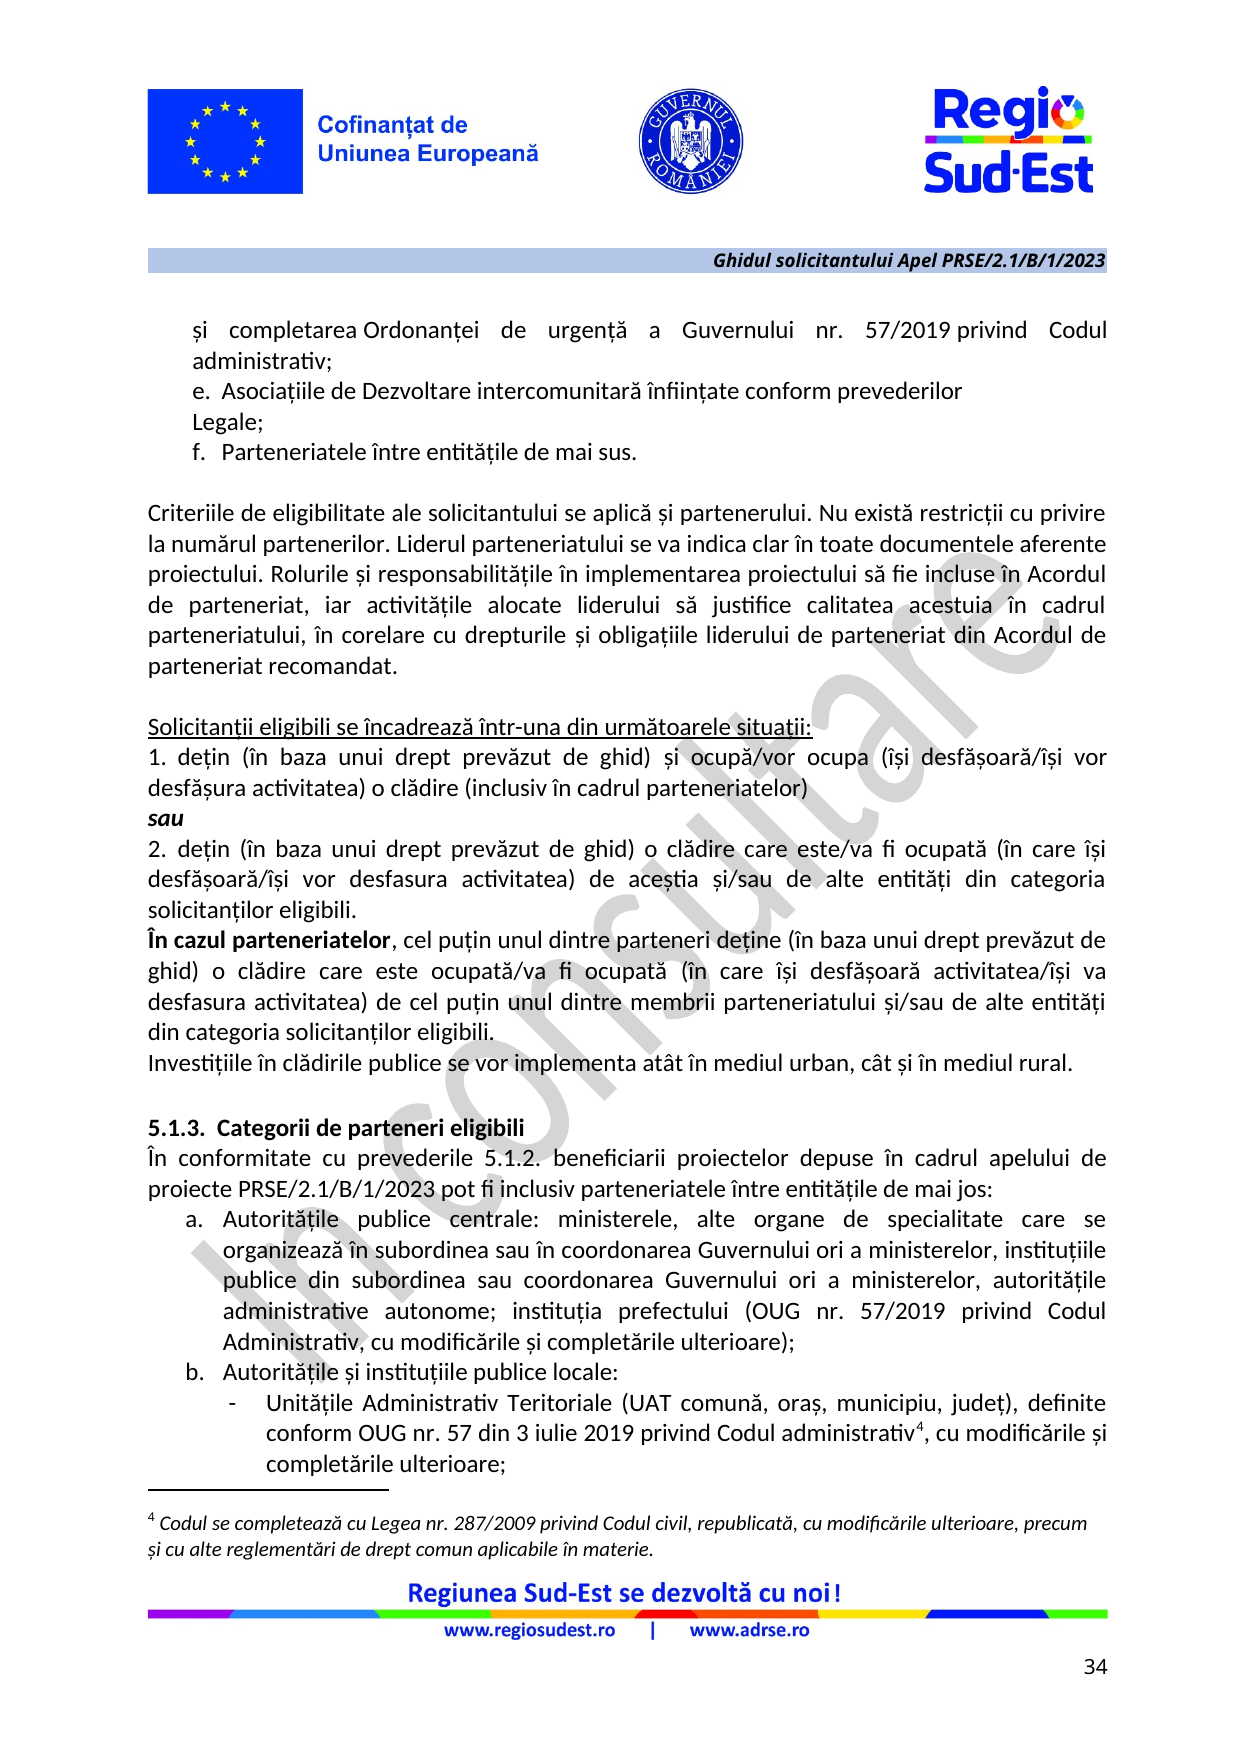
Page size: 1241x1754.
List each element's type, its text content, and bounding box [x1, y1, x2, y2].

text şi completarea Ordonanţei de urgenţă a Guvernului nr. 57/2019 privind Codul administrativ; [192, 314, 1107, 375]
text Criteriile de eligibilitate ale solicitantului se aplică și partenerului. Nu există restricții cu privire la numărul partenerilor. Liderul parteneriatului se va indica clar în toate documentele aferente proiectului. Rolurile şi responsabilităţile în implementarea proiectului să fie incluse în Acordul de parteneriat, iar activitățile alocate liderului să justifice calitatea acestuia în cadrul parteneriatului, în corelare cu drepturile şi obligaţiile liderului de parteneriat din Acordul de parteneriat recomandat. [148, 497, 1107, 681]
text Legale; [192, 406, 1107, 436]
list Autoritățile publice centrale: ministerele, alte organe de specialitate care se organizează în subordinea sau în coordonarea Guvernului ori a ministerelor, instituțiile publice din subordinea sau coordonarea Guvernului ori a ministerelor, autoritățile administrative autonome; instituția prefectului (OUG nr. 57/2019 privind Codul Administrativ, cu modificările și completările ulterioare); [185, 1203, 1107, 1356]
text Solicitanţii eligibili se încadrează într-una din următoarele situații: [148, 711, 1107, 742]
list dețin (în baza unui drept prevăzut de ghid) o clădire care este/va fi ocupată (în care își desfășoară/își vor desfasura activitatea) de aceștia și/sau de alte entități din categoria solicitanților eligibili. [148, 833, 1107, 925]
text sau [148, 803, 1107, 833]
picture [147, 1582, 1108, 1640]
picture [147, 86, 1093, 195]
list În cazul parteneriatelor, cel puțin unul dintre parteneri deține (în baza unui drept prevăzut de ghid) o clădire care este ocupată/va fi ocupată (în care își desfășoară activitatea/își va desfasura activitatea) de cel puțin unul dintre membrii parteneriatului și/sau de alte entități din categoria solicitanților eligibili. [148, 925, 1107, 1047]
list Unitățile Administrativ Teritoriale (UAT comună, oraș, municipiu, județ), definite conform OUG nr. 57 din 3 iulie 2019 privind Codul administrativ, cu modificările și completările ulterioare; [228, 1387, 1107, 1478]
text Investițiile în clădirile publice se vor implementa atât în mediul urban, cât și în mediul rural. [148, 1047, 1107, 1077]
list Autoritățile și instituțiile publice locale: [185, 1356, 1107, 1387]
list Asociațiile de Dezvoltare intercomunitară înființate conform prevederilor [192, 375, 1107, 406]
subtitle 5.1.3. Categorii de parteneri eligibili [148, 1112, 1107, 1142]
list Parteneriatele între entitățile de mai sus. [192, 436, 1107, 467]
text În conformitate cu prevederile 5.1.2. beneficiarii proiectelor depuse în cadrul apelului de proiecte PRSE/2.1/B/1/2023 pot fi inclusiv parteneriatele între entitățile de mai jos: [148, 1142, 1107, 1203]
list dețin (în baza unui drept prevăzut de ghid) și ocupă/vor ocupa (își desfășoară/își vor desfăşura activitatea) o clădire (inclusiv în cadrul parteneriatelor) [148, 742, 1107, 803]
